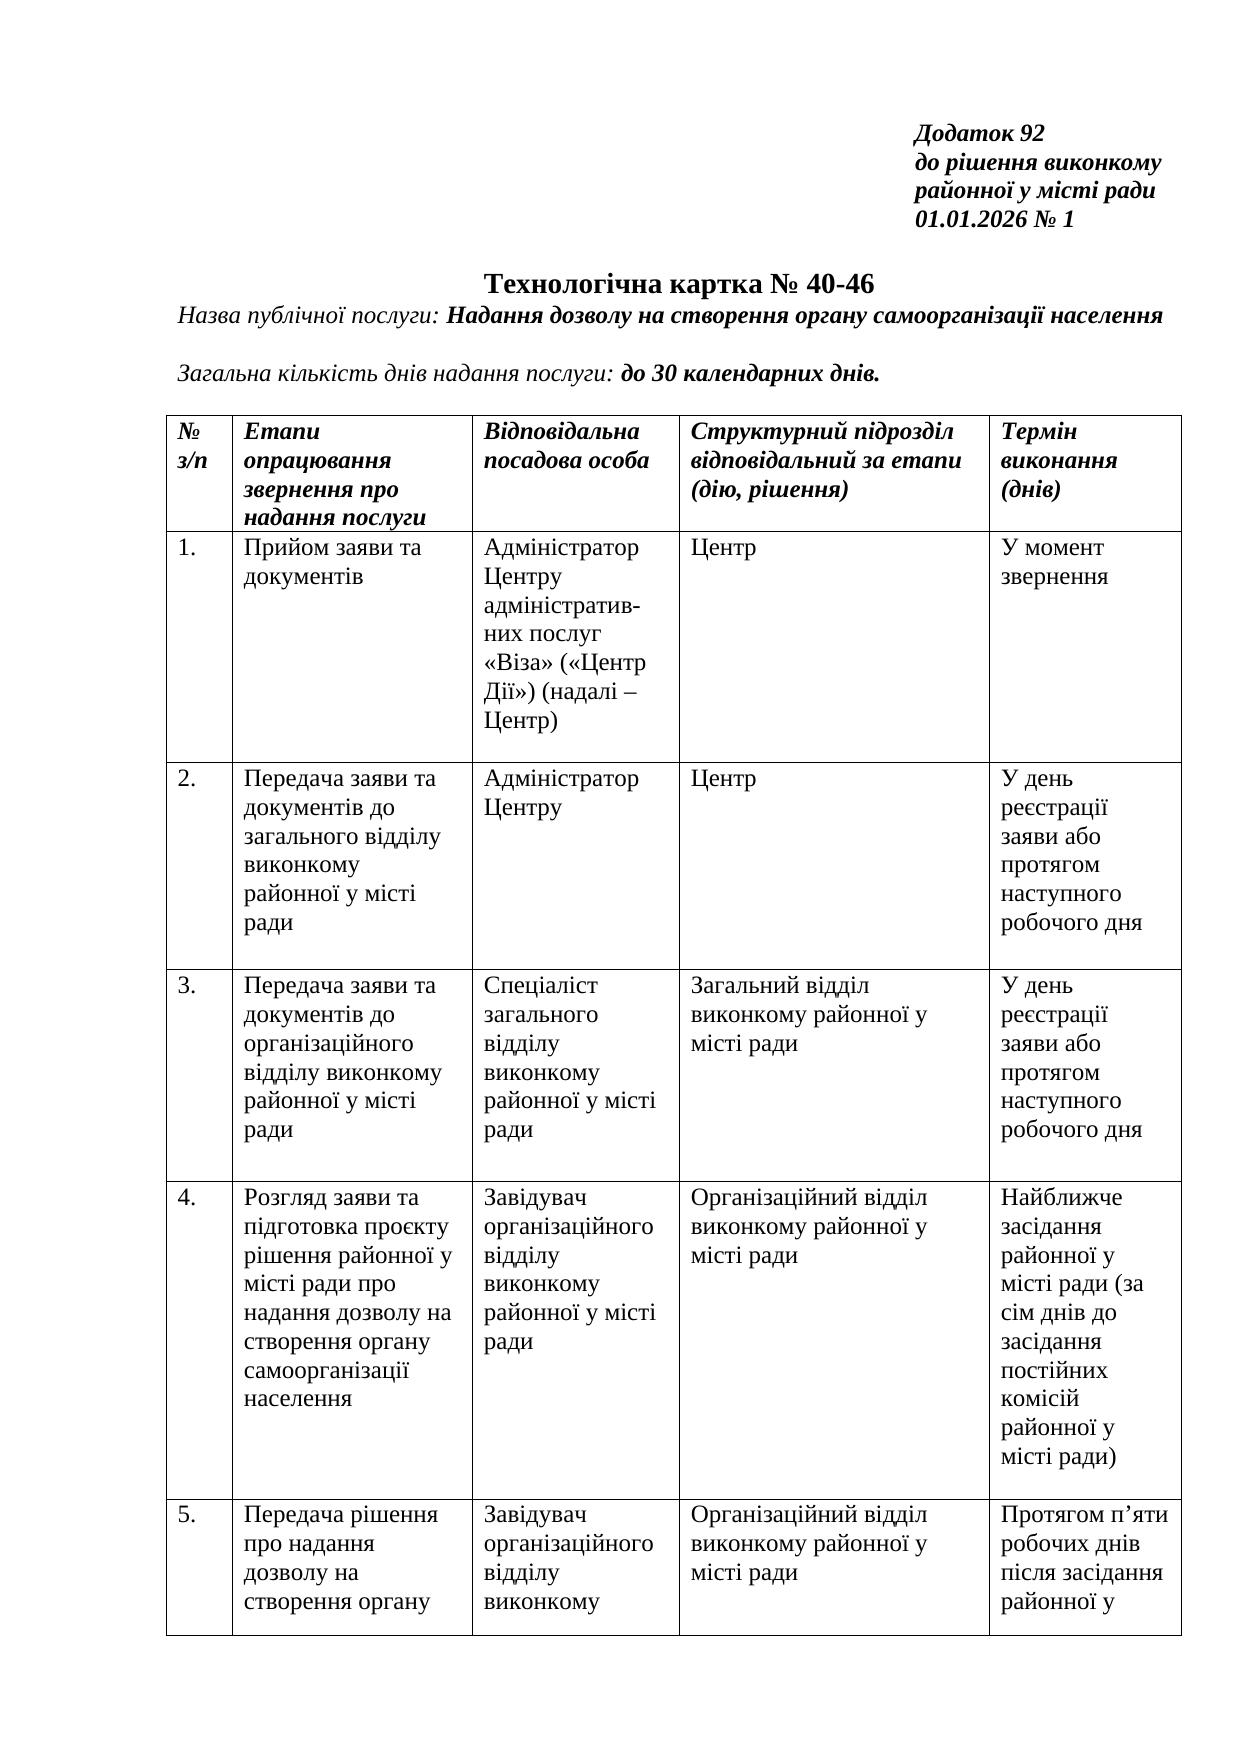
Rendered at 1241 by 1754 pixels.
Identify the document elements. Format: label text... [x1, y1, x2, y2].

table_cell Спеціаліст загального відділу виконкому районної у місті ради [473, 970, 679, 1181]
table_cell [990, 1500, 1181, 1635]
table_header Етапи опрацювання звернення про надання послуги [233, 416, 472, 531]
text 01.01.2026 № 1 [841, 204, 1181, 233]
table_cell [233, 1500, 472, 1635]
text Назва публічної послуги: Надання дозволу на створення органу самоорганізації населення [177, 300, 1181, 329]
table_cell У момент звернення [990, 532, 1181, 762]
table_header Відповідальна посадова особа [473, 416, 679, 531]
table_cell Загальний відділ виконкому районної у місті ради [680, 970, 989, 1181]
table_cell 4. [167, 1182, 232, 1498]
table_cell 3. [167, 970, 232, 1181]
table_cell Організаційний відділ виконкому районної у місті ради [680, 1182, 989, 1498]
table_header Термін виконання (днів) [990, 416, 1181, 531]
table_cell Завідувач організаційного відділу виконкому районної у місті ради [473, 1182, 679, 1498]
table_cell 1. [167, 532, 232, 762]
table_cell Розгляд заяви та підготовка проєкту рішення районної у місті ради про надання дозволу на створення органу самоорганізації населення [233, 1182, 472, 1498]
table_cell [680, 1500, 989, 1635]
text Додаток 92 [915, 118, 1181, 147]
table_header № з/п [167, 416, 232, 531]
table_cell Передача заяви та документів до організаційного відділу виконкому районної у місті ради [233, 970, 472, 1181]
table_cell 2. [167, 763, 232, 969]
table_cell Центр [680, 763, 989, 969]
table_cell Адміністратор Центру [473, 763, 679, 969]
table_cell Центр [680, 532, 989, 762]
text районної у місті ради [915, 176, 1181, 204]
text до рішення виконкому [915, 147, 1181, 176]
table_header Структурний підрозділ відповідальний за етапи (дію, рішення) [680, 416, 989, 531]
table_cell 5. [167, 1500, 232, 1635]
table_cell Найближче засідання районної у місті ради (за сім днів до засідання постійних комісій районної у місті ради) [990, 1182, 1181, 1498]
text Загальна кількість днів надання послуги: до 30 календарних днів. [177, 358, 1181, 386]
table_cell Прийом заяви та документів [233, 532, 472, 762]
table_cell У день реєстрації заяви або протягом наступного робочого дня [990, 970, 1181, 1181]
table_cell Адміністратор Центру адміністратив-них послуг «Віза» («Центр Дії») (надалі – Центр) [473, 532, 679, 762]
table_cell У день реєстрації заяви або протягом наступного робочого дня [990, 763, 1181, 969]
text Технологічна картка № 40-46 [177, 267, 1181, 300]
table_cell Передача заяви та документів до загального відділу виконкому районної у місті ради [233, 763, 472, 969]
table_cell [473, 1500, 679, 1635]
